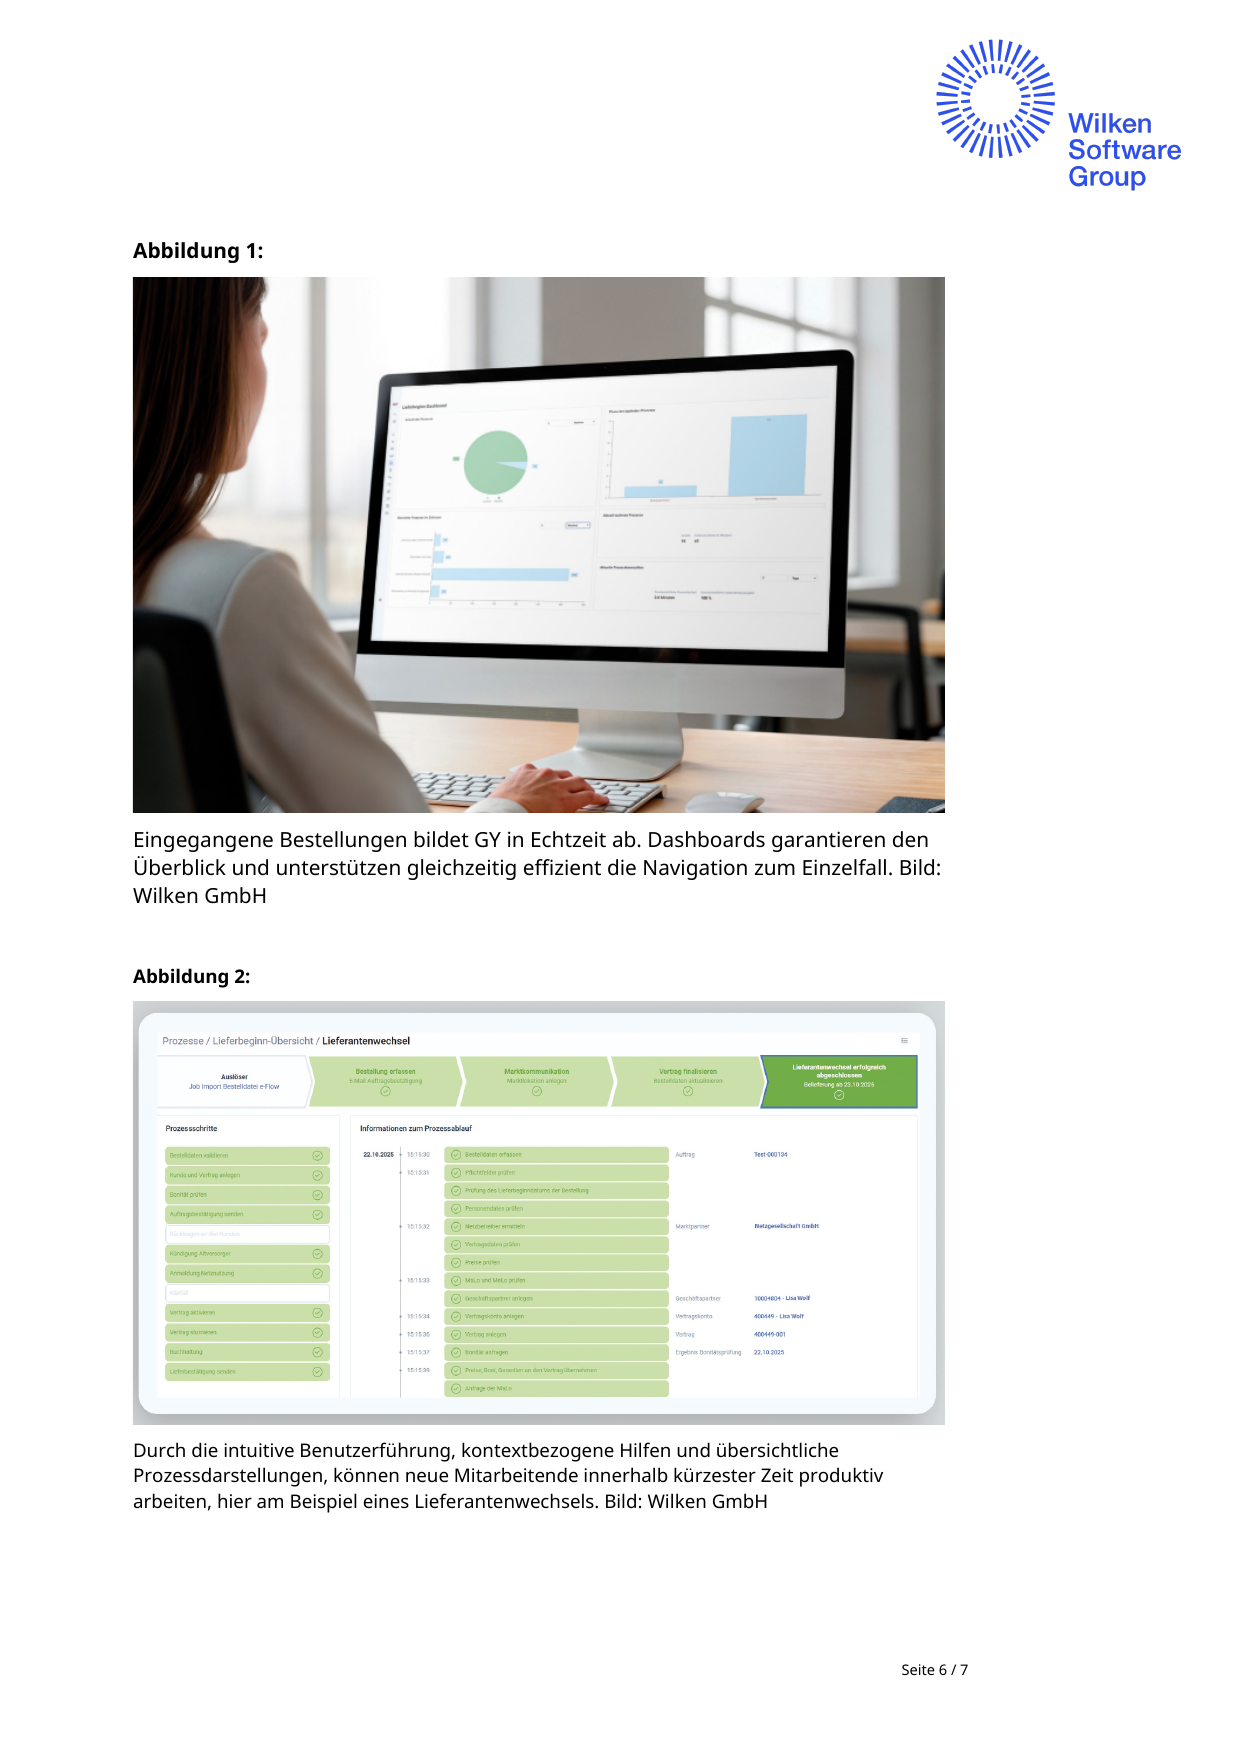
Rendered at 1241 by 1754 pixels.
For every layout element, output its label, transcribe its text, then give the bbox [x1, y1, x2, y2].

picture [132, 1001, 945, 1425]
text Abbildung 1: [133, 236, 945, 265]
text Eingegangene Bestellungen bildet GY in Echtzeit ab. Dashboards garantieren den Überblick und unterstützen gleichzeitig effizient die Navigation zum Einzelfall. Bild: Wilken GmbH [133, 825, 945, 910]
picture [132, 277, 945, 813]
text Abbildung 2: [133, 963, 945, 989]
picture [915, 18, 1202, 212]
text Durch die intuitive Benutzerführung, kontextbezogene Hilfen und übersichtliche Prozessdarstellungen, können neue Mitarbeitende innerhalb kürzester Zeit produktiv arbeiten, hier am Beispiel eines Lieferantenwechsels. Bild: Wilken GmbH [133, 1437, 945, 1513]
